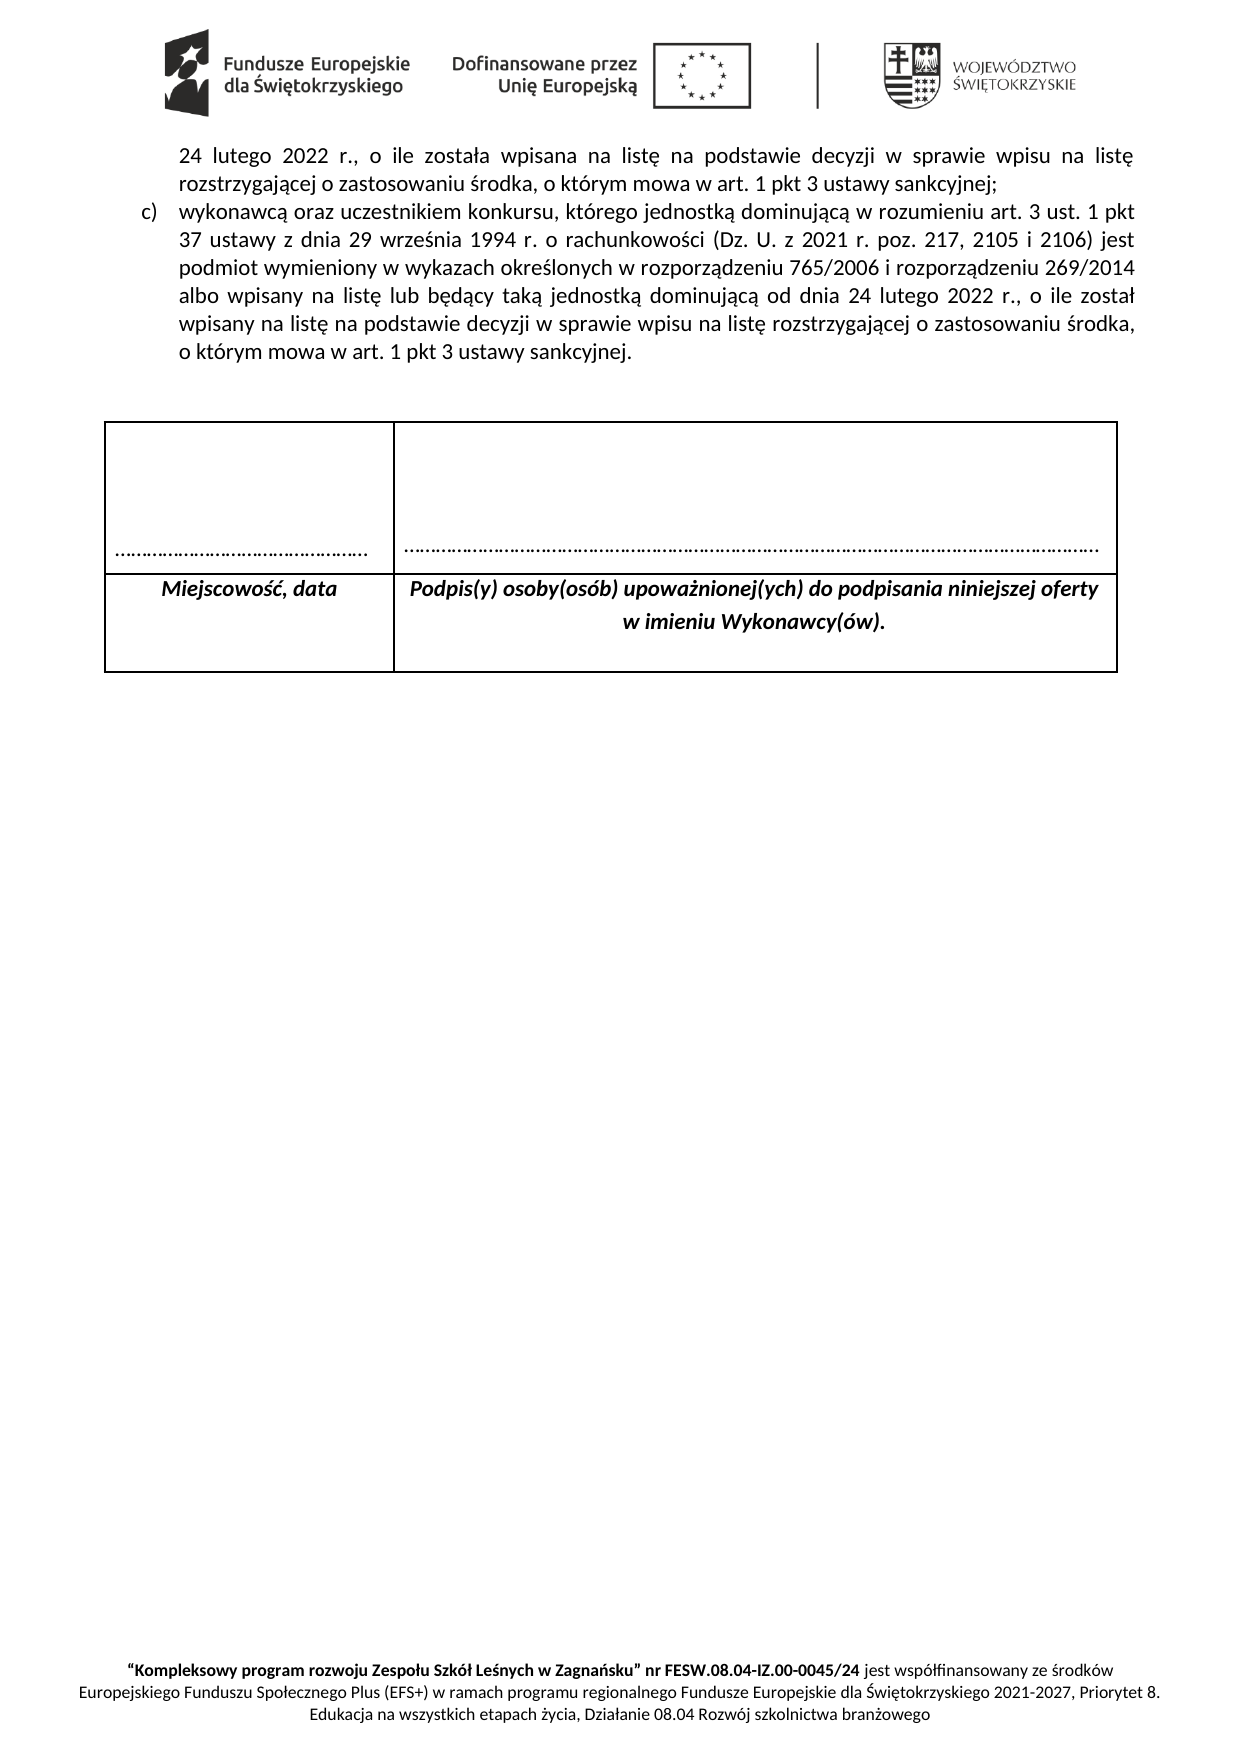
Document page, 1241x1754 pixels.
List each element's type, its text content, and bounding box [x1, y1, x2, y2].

list wykonawcą oraz uczestnikiem konkursu, którego jednostką dominującą w rozumieniu art. 3 ust. 1 pkt 37 ustawy z dnia 29 września 1994 r. o rachunkowości (Dz. U. z 2021 r. poz. 217, 2105 i 2106) jest podmiot wymieniony w wykazach określonych w rozporządzeniu 765/2006 i rozporządzeniu 269/2014 albo wpisany na listę lub będący taką jednostką dominującą od dnia 24 lutego 2022 r., o ile został wpisany na listę na podstawie decyzji w sprawie wpisu na listę rozstrzygającej o zastosowaniu środka, o którym mowa w art. 1 pkt 3 ustawy sankcyjnej. [141, 197, 1137, 365]
table_cell Miejscowość, data [106, 575, 393, 671]
table_cell Podpis(y) osoby(osób) upoważnionej(ych) do podpisania niniejszej oferty w imieniu Wykonawcy(ów). [395, 575, 1116, 671]
table_header ………………………………………… [106, 423, 393, 572]
picture [164, 29, 1076, 117]
table_header …………………………………………………………………………………………………………………… [395, 423, 1116, 572]
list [141, 141, 1137, 197]
